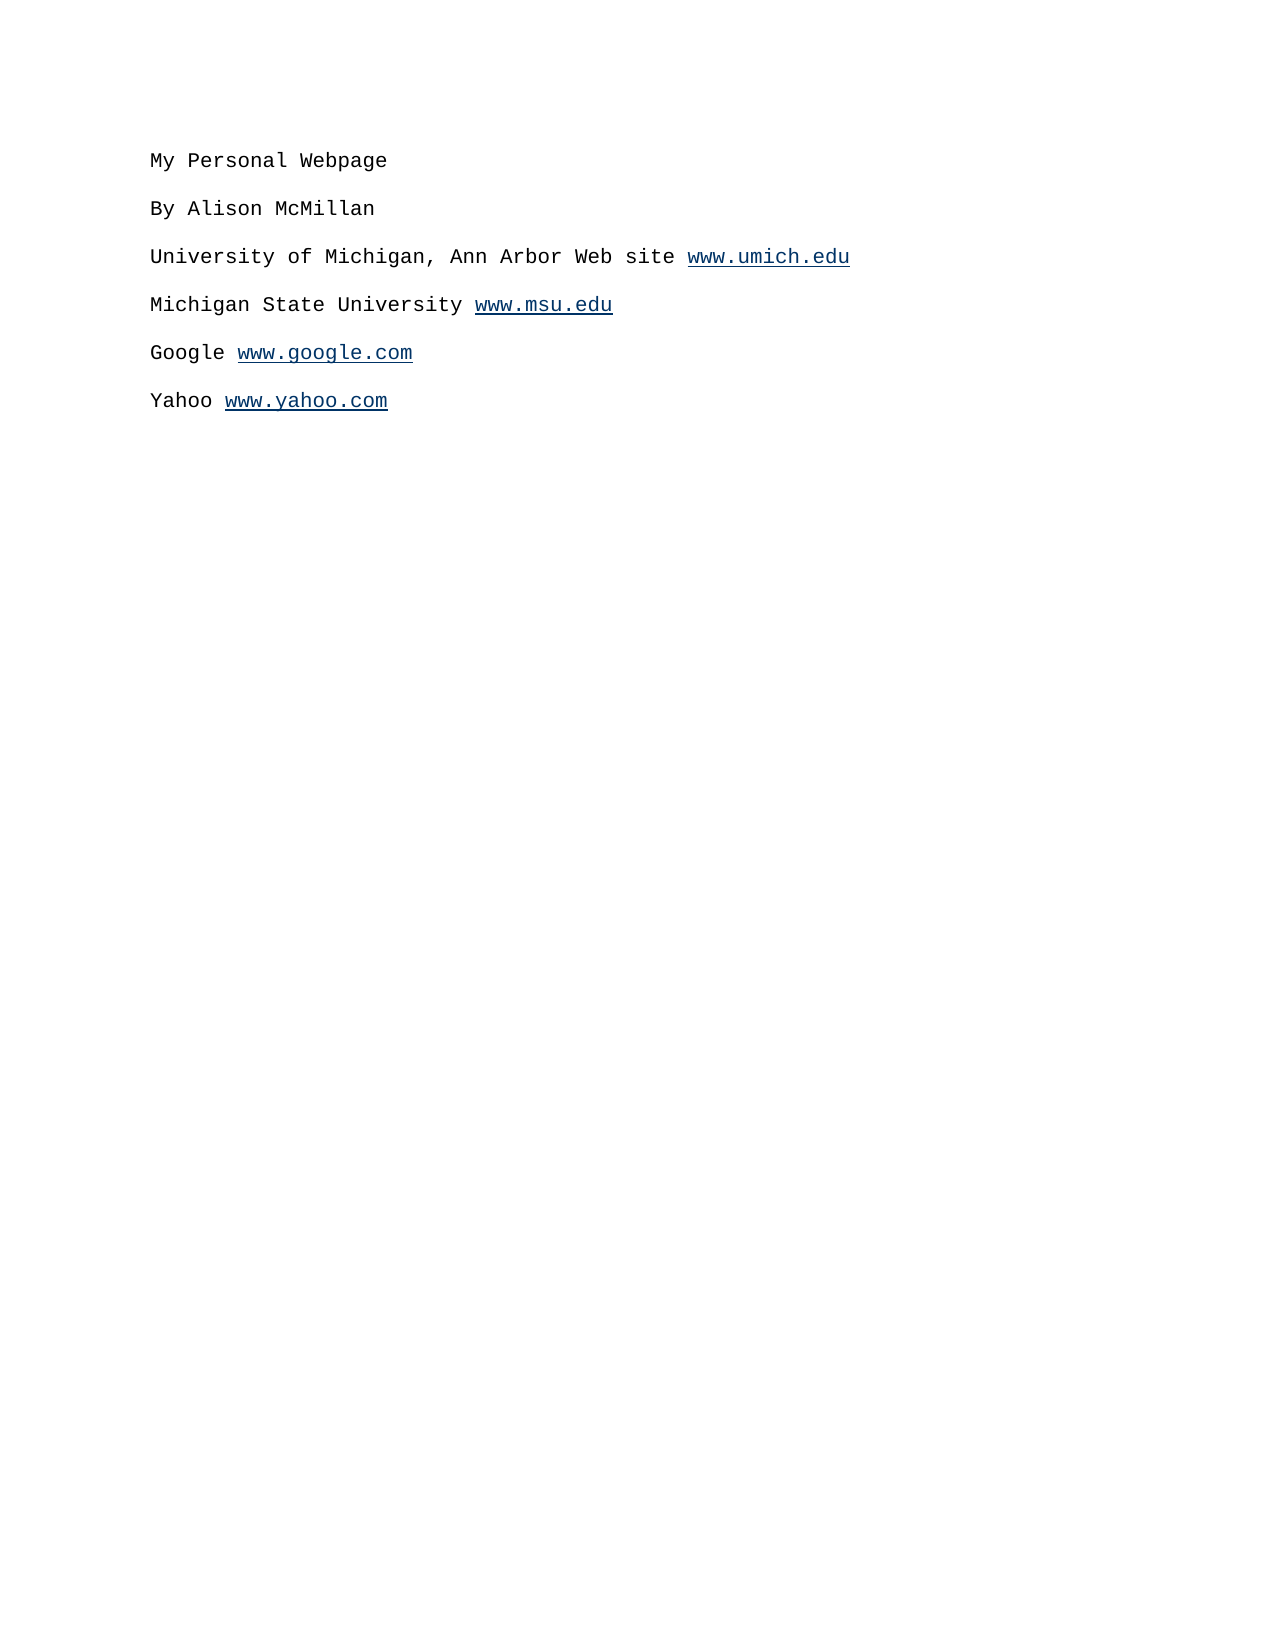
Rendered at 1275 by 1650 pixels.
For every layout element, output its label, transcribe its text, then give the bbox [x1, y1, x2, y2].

text Yahoo www.yahoo.com [150, 390, 1125, 414]
text My Personal Webpage [150, 150, 1125, 174]
text By Alison McMillan [150, 198, 1125, 222]
text University of Michigan, Ann Arbor Web site www.umich.edu [150, 246, 1125, 270]
text Michigan State University www.msu.edu [150, 294, 1125, 318]
text Google www.google.com [150, 342, 1125, 366]
